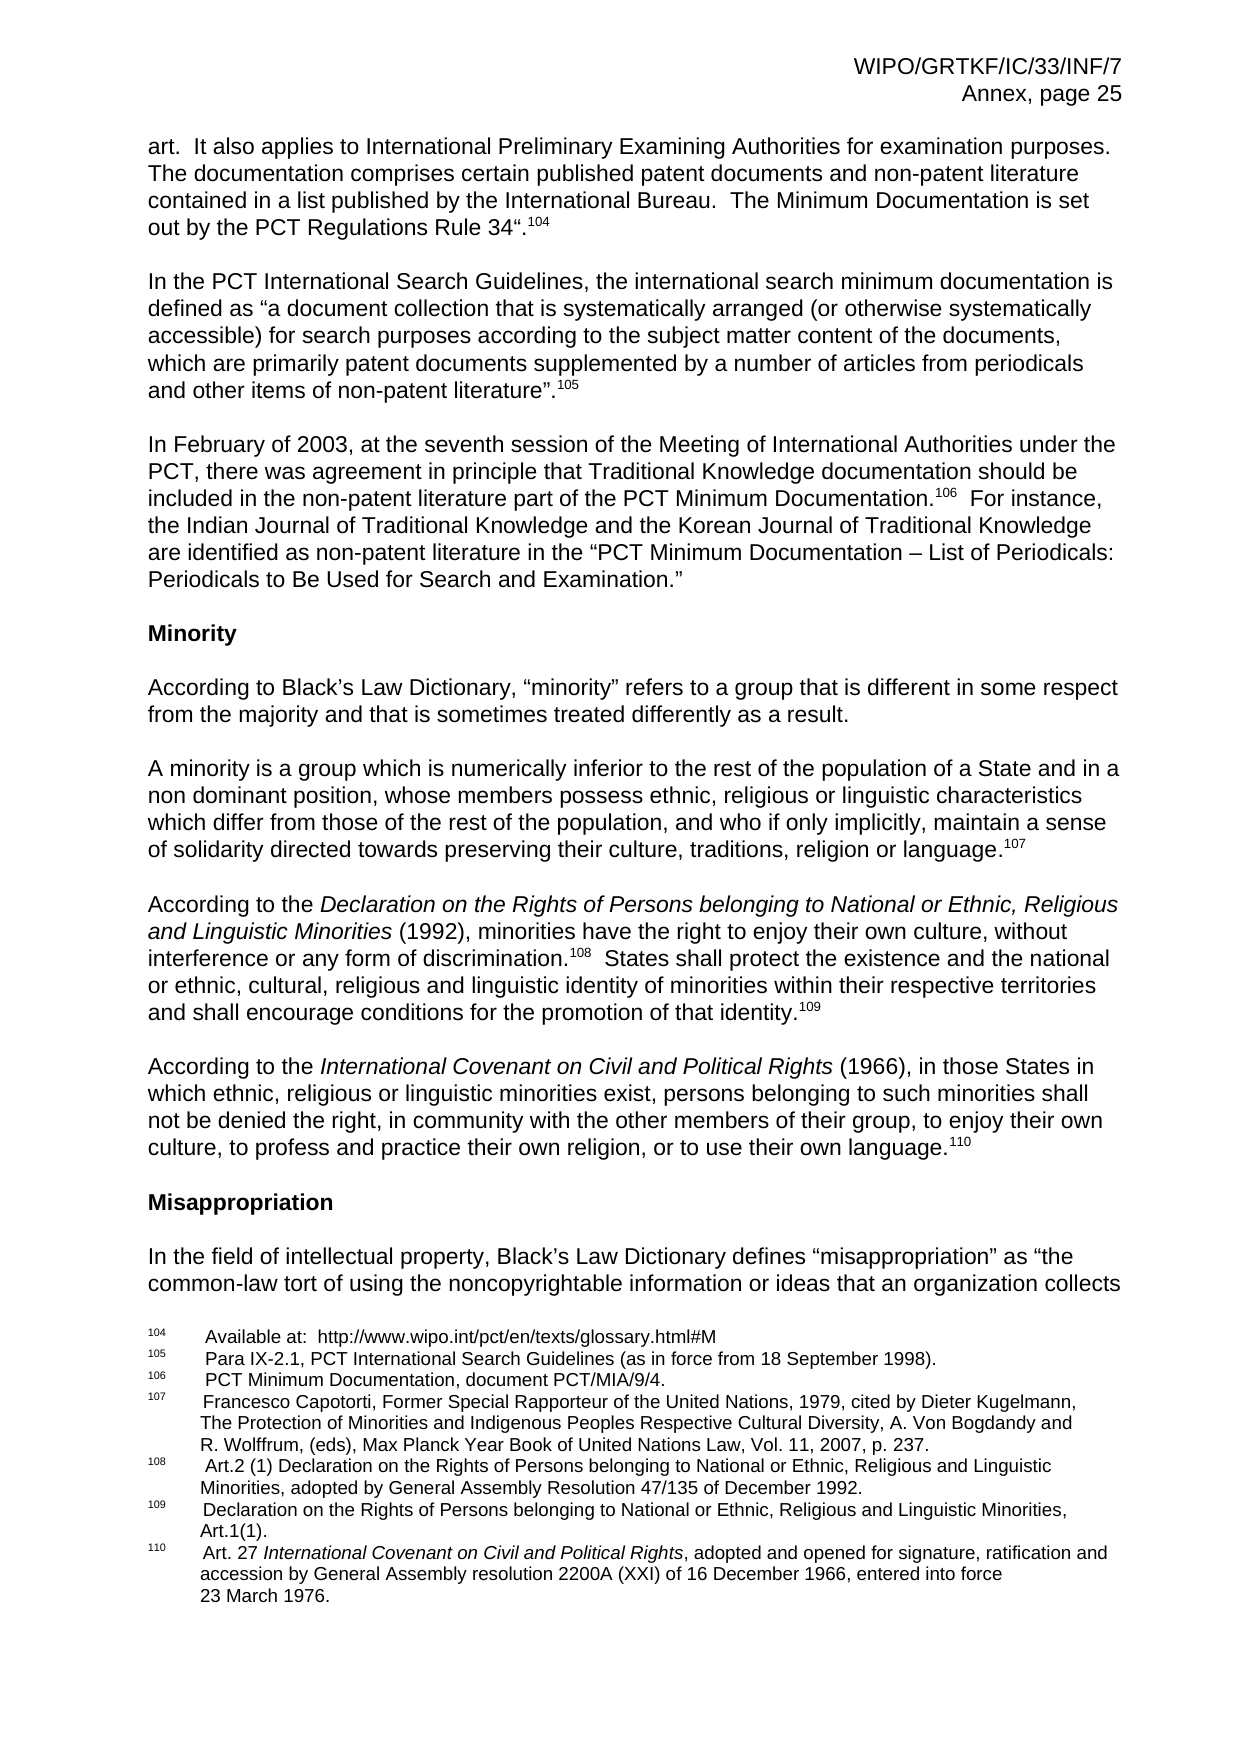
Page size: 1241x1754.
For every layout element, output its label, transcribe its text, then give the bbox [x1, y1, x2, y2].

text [148, 132, 1122, 241]
text Misappropriation [148, 1188, 1122, 1215]
text Minority [148, 619, 1122, 646]
text In February of 2003, at the seventh session of the Meeting of International Authorities under the PCT, there was agreement in principle that Traditional Knowledge documentation should be included in the non-patent literature part of the PCT Mini Documentation. For instance, the Indian Journal of Traditional Knowledge and the Korean Journal of Traditional Knowledge are identified as non-patent literature in the “PCT Mini Documentation – List of Periodicals: Periodicals to Be Used for Search and Examination.” [148, 430, 1122, 593]
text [148, 1242, 1122, 1296]
text A minority is a group which is numerically inferior to the rest of the population of a State and in a non dominant position, whose members possess ethnic, religious or linguistic characteristics which differ from those of the rest of the population, and who if only implicitly, maintain a sense of solidarity directed towards preserving their culture, traditions, religion or language. [148, 754, 1122, 863]
text According to the International Covenant on Civil and Political Rights (1966), in those States in which ethnic, religious or linguistic minorities exist, persons belonging to such minorities shall not be denied the right, in community with the other members of their group, to enjoy their own culture, to profess and practice their own religion, or to use their own language. [148, 1052, 1122, 1161]
text In the PCT International Search Guidelines, the international search minimum documentation is defined as “a document collection that is systematically arranged (or otherwise systematically accessible) for search purposes according to the subject matter content of the documents, which are primarily patent documents supplemented by a number of articles from periodicals and other items of non-patent literature”. [148, 268, 1122, 403]
text According to the Declaration on the Rights of Persons belonging to National or Ethnic, Religious and Linguistic Minorities (1992), minorities have the right to enjoy their own culture, without interference or any form of discrimination. States shall protect the existence and the national or ethnic, cultural, religious and linguistic identity of minorities within their respective territories and shall encourage conditions for the promotion of that identity. [148, 890, 1122, 1025]
text According to Black’s Law Dictionary, “minority” refers to a group that is different in some respect from the majority and that is sometimes treated differently as a result. [148, 673, 1122, 727]
